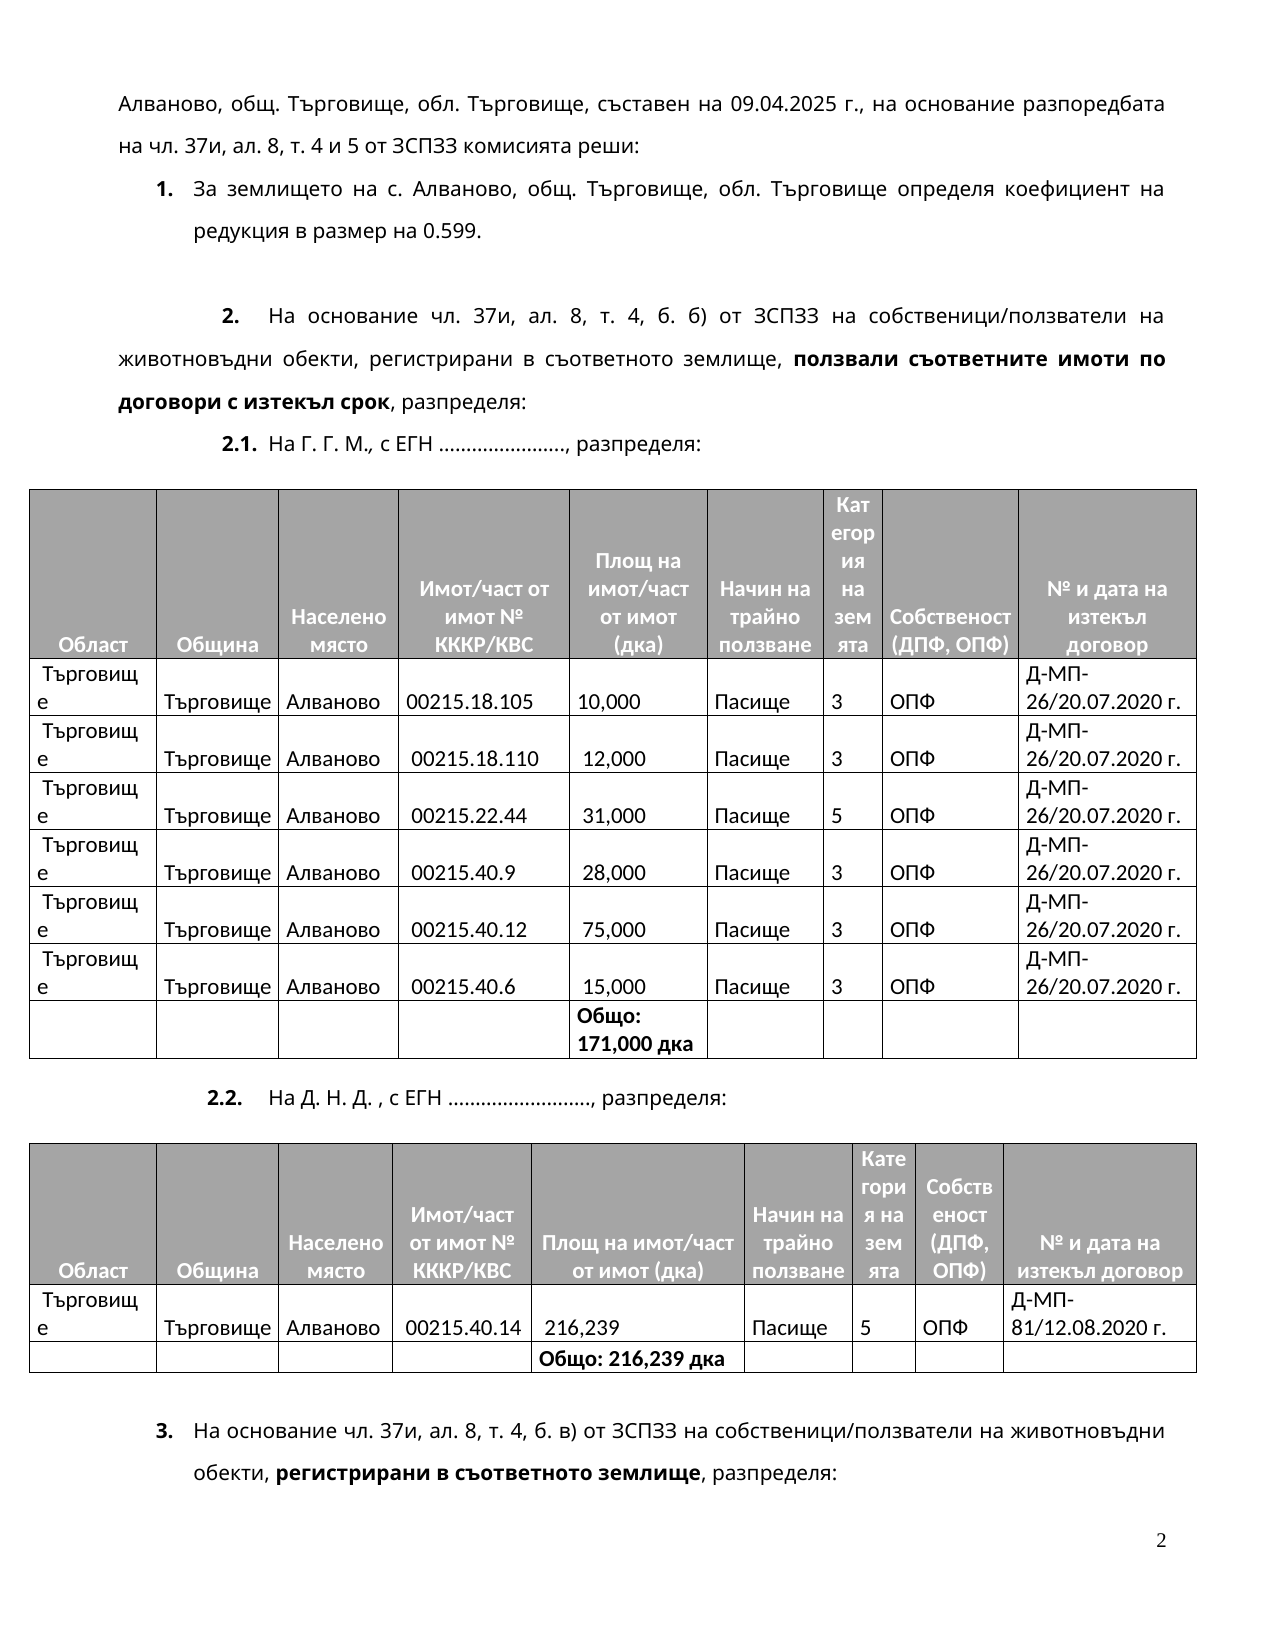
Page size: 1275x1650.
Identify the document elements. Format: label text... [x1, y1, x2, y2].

table_cell 3 [824, 716, 882, 772]
table_cell 3 [824, 659, 882, 715]
table_cell 00215.40.9 [399, 830, 569, 886]
table_cell Пасище [708, 659, 823, 715]
table_cell ОПФ [883, 773, 1018, 829]
table_cell [279, 1342, 392, 1372]
table_cell Търговище [30, 830, 156, 886]
table_cell ОПФ [883, 887, 1018, 943]
table_cell [708, 1001, 823, 1057]
table_cell Алваново [279, 887, 398, 943]
table_cell 3 [824, 887, 882, 943]
table_cell 15,000 [570, 944, 707, 1000]
table_header Категория на земята [824, 490, 882, 658]
table_cell 00215.40.14 [393, 1285, 531, 1341]
list На основание чл. 37и, ал. 8, т. 4, б. б) от ЗСПЗЗ на собственици/ползватели на животновъдни обекти, регистрирани в съответното землище, ползвали съответните имоти по договори с изтекъл срок, разпределя: [118, 302, 1166, 415]
table_cell Пасище [708, 773, 823, 829]
table_header Начин на трайно ползване [745, 1144, 852, 1284]
table_cell Търговище [30, 944, 156, 1000]
table_cell Алваново [279, 659, 398, 715]
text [118, 89, 1166, 160]
table_cell ОПФ [883, 659, 1018, 715]
table_cell [30, 1342, 156, 1372]
table_cell 3 [824, 944, 882, 1000]
table_cell Търговище [30, 659, 156, 715]
table_cell Д-МП-26/20.07.2020 г. [1019, 887, 1196, 943]
table_cell Общо: 171,000 дка [570, 1001, 707, 1057]
table_header № и дата на изтекъл договор [1019, 490, 1196, 658]
table_cell [393, 1342, 531, 1372]
table_cell Общо: 216,239 дка [532, 1342, 744, 1372]
table_header Начин на трайно ползване [708, 490, 823, 658]
table_cell 00215.22.44 [399, 773, 569, 829]
table_cell 216,239 [532, 1285, 744, 1341]
table_cell [853, 1342, 915, 1372]
table_cell Д-МП-26/20.07.2020 г. [1019, 716, 1196, 772]
table_cell 10,000 [570, 659, 707, 715]
table_cell 5 [853, 1285, 915, 1341]
table_cell 75,000 [570, 887, 707, 943]
table_cell [745, 1342, 852, 1372]
table_cell Пасище [708, 944, 823, 1000]
table_cell [157, 1342, 278, 1372]
table_cell 00215.40.12 [399, 887, 569, 943]
table_cell [279, 1001, 398, 1057]
table_cell Алваново [279, 773, 398, 829]
table_cell Алваново [279, 1285, 392, 1341]
table_header Площ на имот/част от имот (дка) [532, 1144, 744, 1284]
table_cell 12,000 [570, 716, 707, 772]
table_cell [883, 1001, 1018, 1057]
table_cell Пасище [745, 1285, 852, 1341]
table_cell 3 [824, 830, 882, 886]
table_header № и дата на изтекъл договор [1004, 1144, 1196, 1284]
table_cell 31,000 [570, 773, 707, 829]
table_cell ОПФ [916, 1285, 1003, 1341]
table_header Област [30, 1144, 156, 1284]
table_header Населено място [279, 1144, 392, 1284]
table_cell 28,000 [570, 830, 707, 886]
table_cell [157, 1001, 278, 1057]
table_cell Алваново [279, 944, 398, 1000]
table_header Община [157, 1144, 278, 1284]
table_cell [1019, 1001, 1196, 1057]
table_cell [399, 1001, 569, 1057]
table_header Категория на земята [853, 1144, 915, 1284]
table_cell Д-МП-26/20.07.2020 г. [1019, 830, 1196, 886]
table_cell ОПФ [883, 830, 1018, 886]
table_cell [30, 1001, 156, 1057]
table_header Населено място [279, 490, 398, 658]
table_cell Търговище [30, 887, 156, 943]
table_cell Търговище [157, 944, 278, 1000]
list За землището на с. Алваново, общ. Търговище, обл. Търговище определя коефициент на редукция в размер на 0.599. [156, 174, 1166, 245]
table_header Област [30, 490, 156, 658]
table_cell Търговище [157, 659, 278, 715]
table_cell Алваново [279, 830, 398, 886]
table_cell [824, 1001, 882, 1057]
table_cell Д-МП-81/12.08.2020 г. [1004, 1285, 1196, 1341]
list На Д. Н. Д. , с ЕГН …………………….., разпределя: [118, 1083, 1166, 1112]
table_cell Пасище [708, 716, 823, 772]
table_header Имот/част от имот № КККР/КВС [393, 1144, 531, 1284]
table_cell Търговище [30, 716, 156, 772]
table_cell Пасище [708, 887, 823, 943]
table_cell [916, 1342, 1003, 1372]
table_cell Търговище [157, 773, 278, 829]
table_cell 00215.18.110 [399, 716, 569, 772]
table_header Площ на имот/част от имот (дка) [570, 490, 707, 658]
table_cell Д-МП-26/20.07.2020 г. [1019, 659, 1196, 715]
list На основание чл. 37и, ал. 8, т. 4, б. в) от ЗСПЗЗ на собственици/ползватели на животновъдни обекти, регистрирани в съответното землище, разпределя: [156, 1416, 1166, 1487]
table_cell Д-МП-26/20.07.2020 г. [1019, 773, 1196, 829]
table_header Собственост (ДПФ, ОПФ) [916, 1144, 1003, 1284]
table_header Имот/част от имот № КККР/КВС [399, 490, 569, 658]
table_cell Търговище [157, 716, 278, 772]
table_cell Търговище [30, 773, 156, 829]
table_cell Търговище [157, 830, 278, 886]
table_cell [1004, 1342, 1196, 1372]
table_cell Търговище [30, 1285, 156, 1341]
table_cell Търговище [157, 887, 278, 943]
table_cell Д-МП-26/20.07.2020 г. [1019, 944, 1196, 1000]
table_cell ОПФ [883, 716, 1018, 772]
table_cell 00215.40.6 [399, 944, 569, 1000]
table_cell Алваново [279, 716, 398, 772]
table_cell 5 [824, 773, 882, 829]
table_cell ОПФ [883, 944, 1018, 1000]
table_cell Пасище [708, 830, 823, 886]
table_cell Търговище [157, 1285, 278, 1341]
table_cell 00215.18.105 [399, 659, 569, 715]
table_header Община [157, 490, 278, 658]
list На Г. Г. М., с ЕГН ………………….., разпределя: [118, 429, 1166, 458]
table_header Собственост (ДПФ, ОПФ) [883, 490, 1018, 658]
